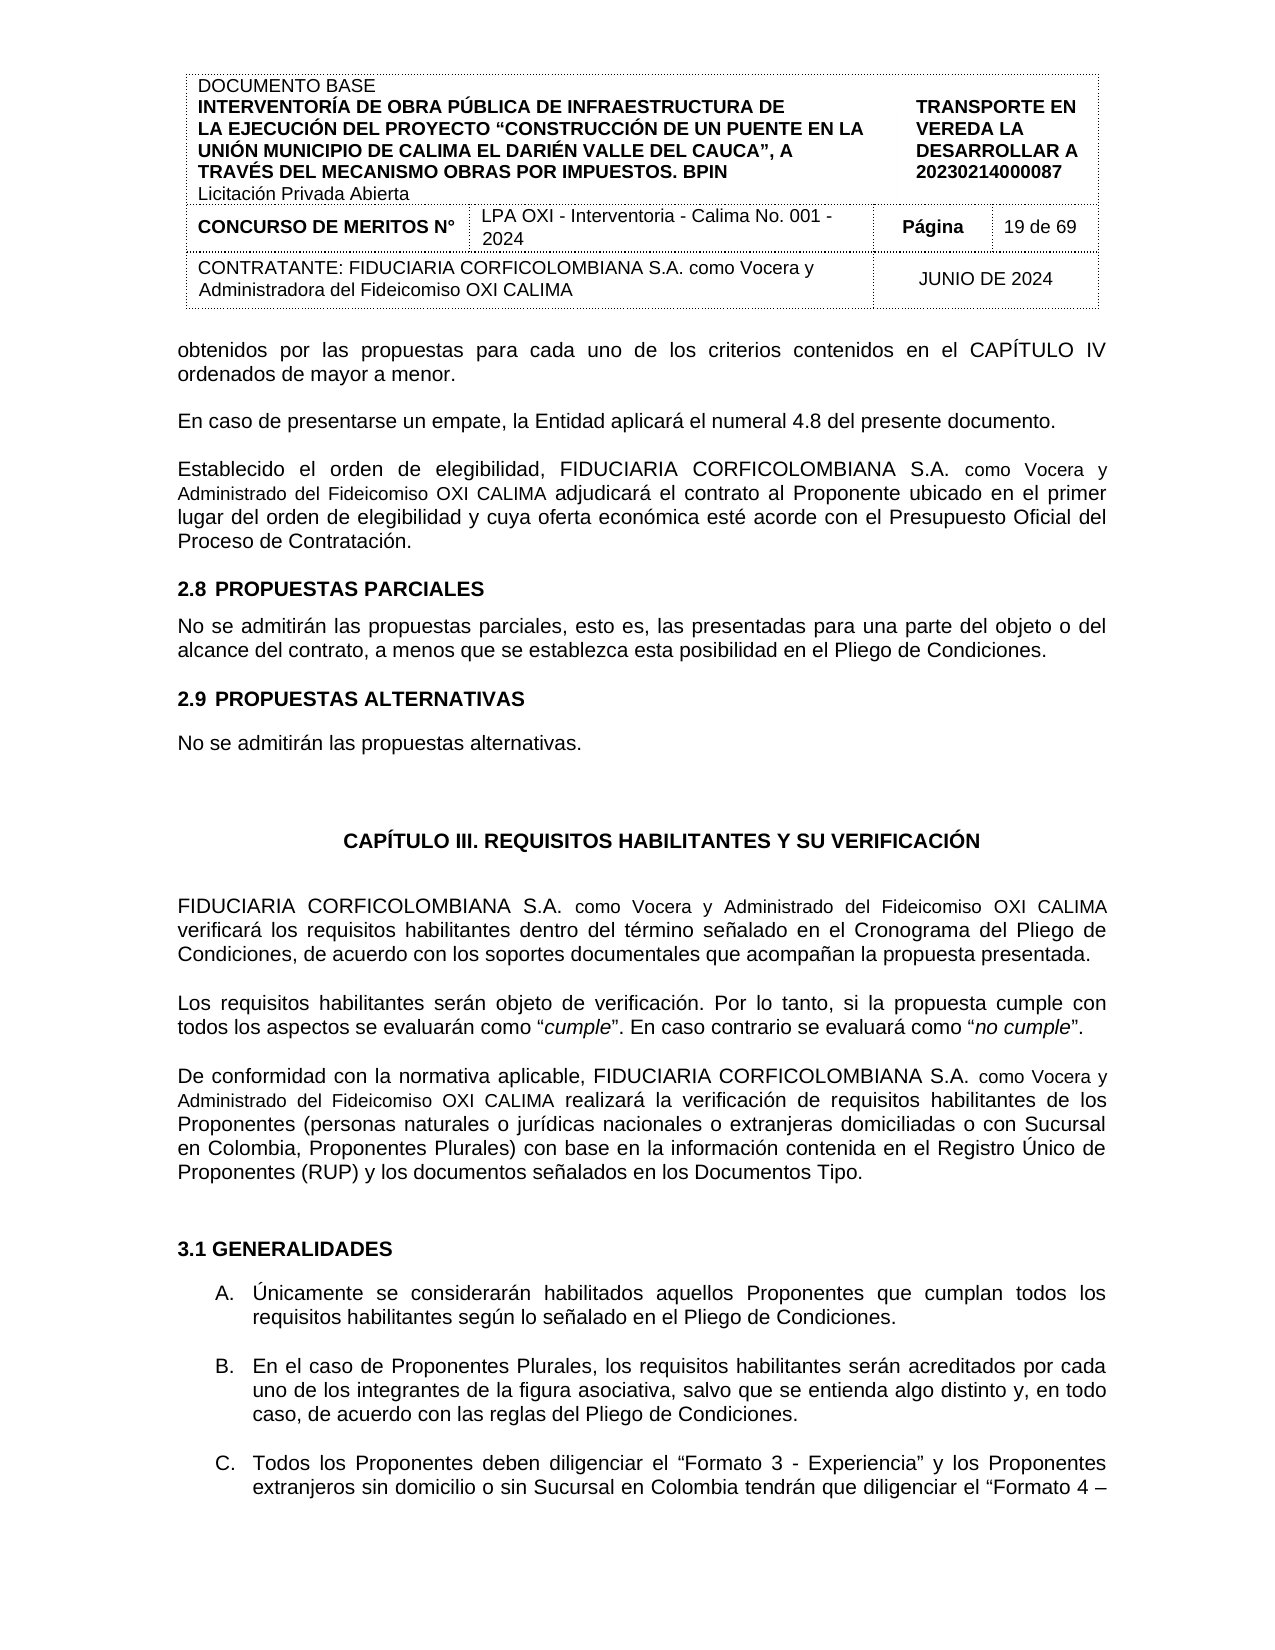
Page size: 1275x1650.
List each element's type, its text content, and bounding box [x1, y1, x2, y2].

list PROPUESTAS ALTERNATIVAS [177, 686, 1107, 710]
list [215, 1451, 1107, 1499]
text Los requisitos habilitantes serán objeto de verificación. Por lo tanto, si la propuesta cumple con todos los aspectos se evaluarán como “cumple”. En caso contrario se evaluará como “no cumple”. [177, 991, 1107, 1039]
text En caso de presentarse un empate, la Entidad aplicará el numeral 4.8 del presente documento. [177, 409, 1107, 433]
text CAPÍTULO III. REQUISITOS HABILITANTES Y SU VERIFICACIÓN [216, 829, 1107, 853]
text 3.1 GENERALIDADES [177, 1236, 1107, 1260]
list Únicamente se considerarán habilitados aquellos Proponentes que cumplan todos los requisitos habilitantes según lo señalado en el Pliego de Condiciones. [215, 1281, 1107, 1329]
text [177, 337, 1107, 385]
list En el caso de Proponentes Plurales, los requisitos habilitantes serán acreditados por cada uno de los integrantes de la figura asociativa, salvo que se entienda algo distinto y, en todo caso, de acuerdo con las reglas del Pliego de Condiciones. [215, 1354, 1107, 1426]
text No se admitirán las propuestas parciales, esto es, las presentadas para una parte del objeto o del alcance del contrato, a menos que se establezca esta posibilidad en el Pliego de Condiciones. [177, 613, 1107, 661]
text Establecido el orden de elegibilidad, FIDUCIARIA CORFICOLOMBIANA S.A. como Vocera y Administrado del Fideicomiso OXI CALIMA adjudicará el contrato al Proponente ubicado en el primer lugar del orden de elegibilidad y cuya oferta económica esté acorde con el Presupuesto Oficial del Proceso de Contratación. [177, 457, 1107, 553]
text FIDUCIARIA CORFICOLOMBIANA S.A. como Vocera y Administrado del Fideicomiso OXI CALIMA verificará los requisitos habilitantes dentro del término señalado en el Cronograma del Pliego de Condiciones, de acuerdo con los soportes documentales que acompañan la propuesta presentada. [177, 894, 1107, 966]
text No se admitirán las propuestas alternativas. [177, 731, 1107, 755]
text De conformidad con la normativa aplicable, FIDUCIARIA CORFICOLOMBIANA S.A. como Vocera y Administrado del Fideicomiso OXI CALIMA realizará la verificación de requisitos habilitantes de los Proponentes (personas naturales o jurídicas nacionales o extranjeras domiciliadas o con Sucursal en Colombia, Proponentes Plurales) con base en la información contenida en el Registro Único de Proponentes (RUP) y los documentos señalados en los Documentos Tipo. [177, 1064, 1107, 1184]
list PROPUESTAS PARCIALES [177, 577, 1107, 601]
